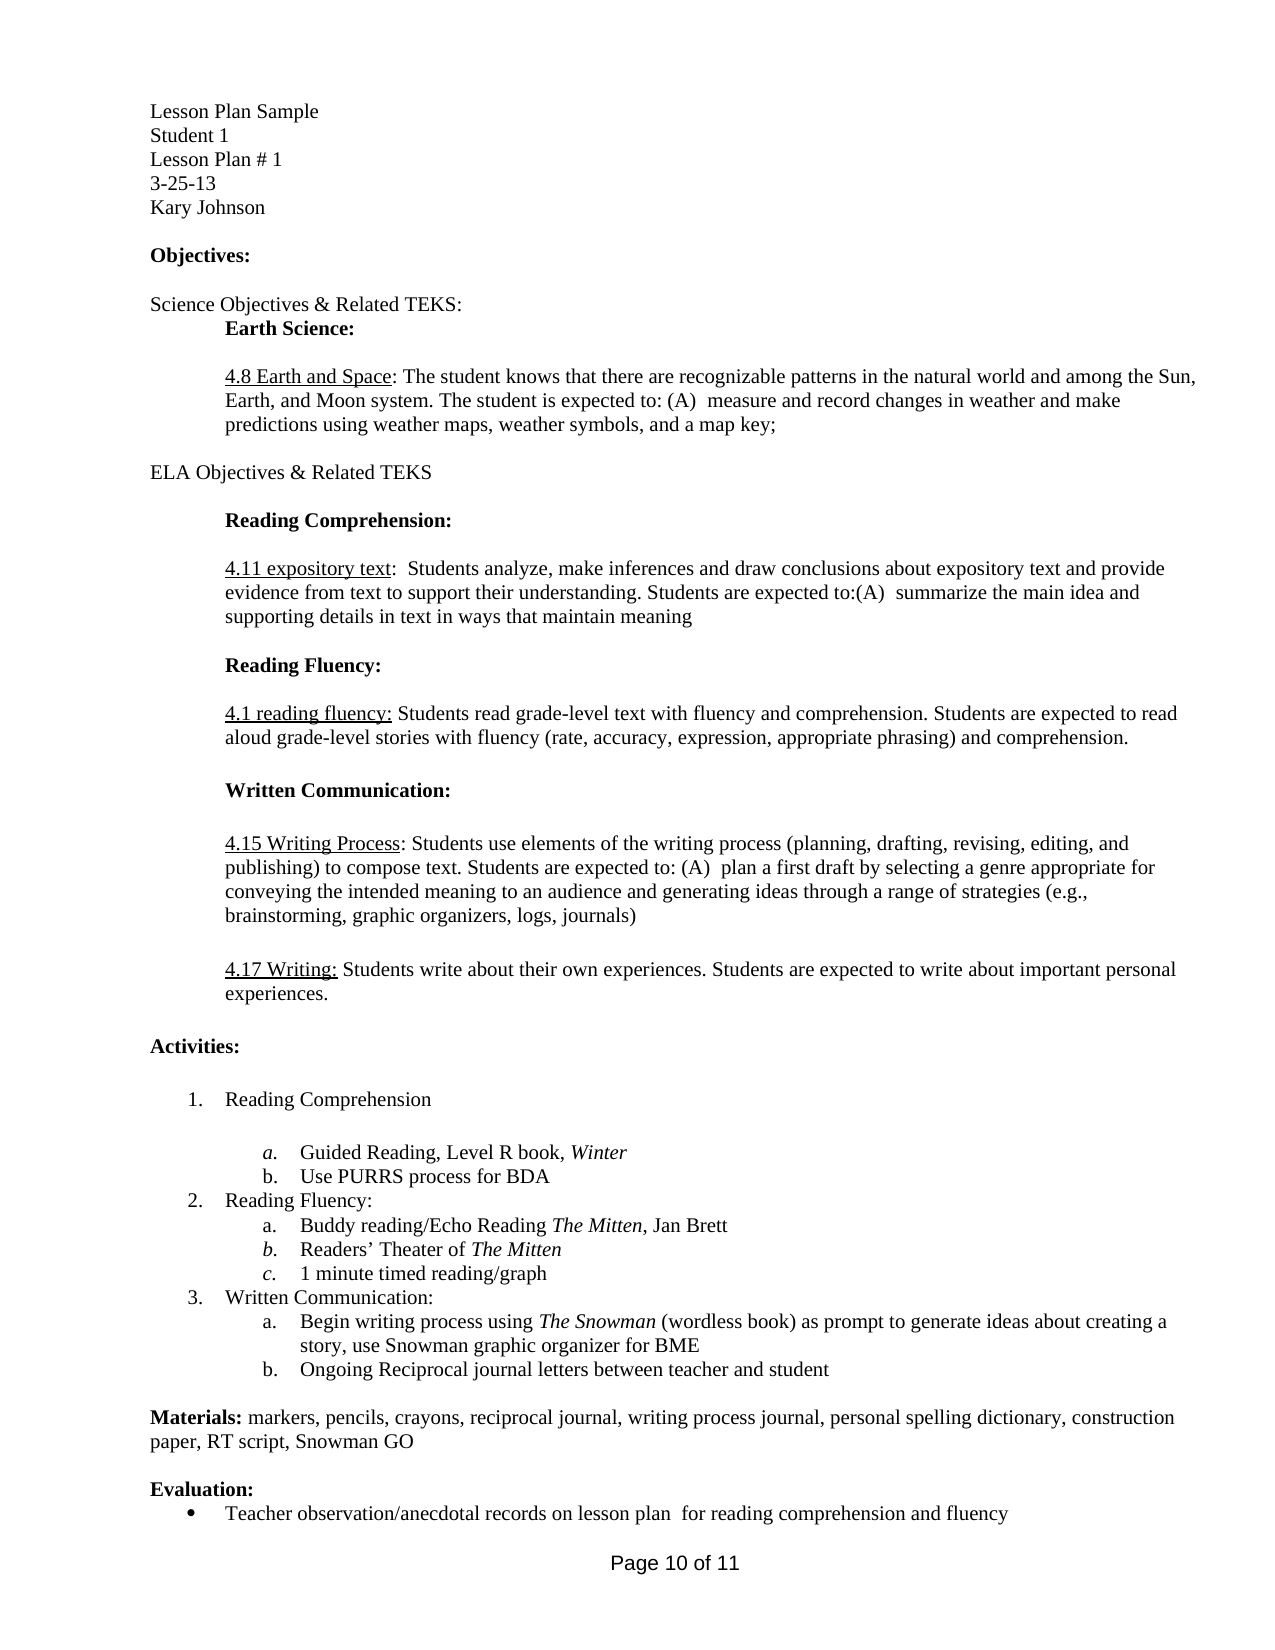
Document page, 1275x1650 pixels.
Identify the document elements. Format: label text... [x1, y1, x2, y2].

text Written Communication: [150, 778, 1200, 802]
text Earth Science: [150, 316, 1200, 340]
list Ongoing Reciprocal journal letters between teacher and student [262, 1357, 1200, 1381]
text 4.11 expository text: Students analyze, make inferences and draw conclusions about expository text and provide evidence from text to support their understanding. Students are expected to:(A) summarize the main idea and supporting details in text in ways that maintain meaning [225, 556, 1200, 628]
text Materials: markers, pencils, crayons, reciprocal journal, writing process journal, personal spelling dictionary, construction paper, RT script, Snowman GO [150, 1405, 1200, 1453]
list Reading Comprehension [187, 1087, 1200, 1111]
text 4.17 Writing: Students write about their own experiences. Students are expected to write about important personal experiences. [225, 957, 1200, 1005]
list Written Communication: [187, 1285, 1200, 1309]
text Activities: [150, 1034, 1200, 1058]
list Teacher observation/anecdotal records on lesson plan for reading comprehension and fluency [187, 1501, 1200, 1525]
text Lesson Plan # 1 [150, 147, 1200, 171]
text Student 1 [150, 123, 1200, 147]
list 1 minute timed reading/graph [262, 1261, 1200, 1285]
list Readers’ Theater of The Mitten [262, 1237, 1200, 1261]
text 4.15 Writing Process: Students use elements of the writing process (planning, drafting, revising, editing, and publishing) to compose text. Students are expected to: (A) plan a first draft by selecting a genre appropriate for conveying the intended meaning to an audience and generating ideas through a range of strategies (e.g., brainstorming, graphic organizers, logs, journals) [225, 831, 1200, 927]
text 3-25-13 [150, 171, 1200, 195]
list Use PURRS process for BDA [262, 1164, 1200, 1188]
text Reading Fluency: [150, 652, 1200, 677]
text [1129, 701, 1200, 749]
list Begin writing process using The Snowman (wordless book) as prompt to generate ideas about creating a story, use Snowman graphic organizer for BME [262, 1309, 1200, 1357]
text Objectives: [150, 243, 1200, 267]
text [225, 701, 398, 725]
text 4.8 Earth and Space: The student knows that there are recognizable patterns in the natural world and among the Sun, Earth, and Moon system. The student is expected to: (A) measure and record changes in weather and make predictions using weather maps, weather symbols, and a map key; [225, 364, 1200, 436]
list Reading Fluency: [187, 1188, 1200, 1212]
text ELA Objectives & Related TEKS [150, 460, 1200, 484]
text Science Objectives & Related TEKS: [150, 292, 1200, 316]
text Lesson Plan Sample [150, 99, 1200, 123]
list Buddy reading/Echo Reading The Mitten, Jan Brett [262, 1212, 1200, 1237]
list Guided Reading, Level R book, Winter [262, 1140, 1200, 1164]
text Reading Comprehension: [150, 508, 1200, 532]
text Evaluation: [150, 1477, 1200, 1501]
text Kary Johnson [150, 195, 1200, 219]
